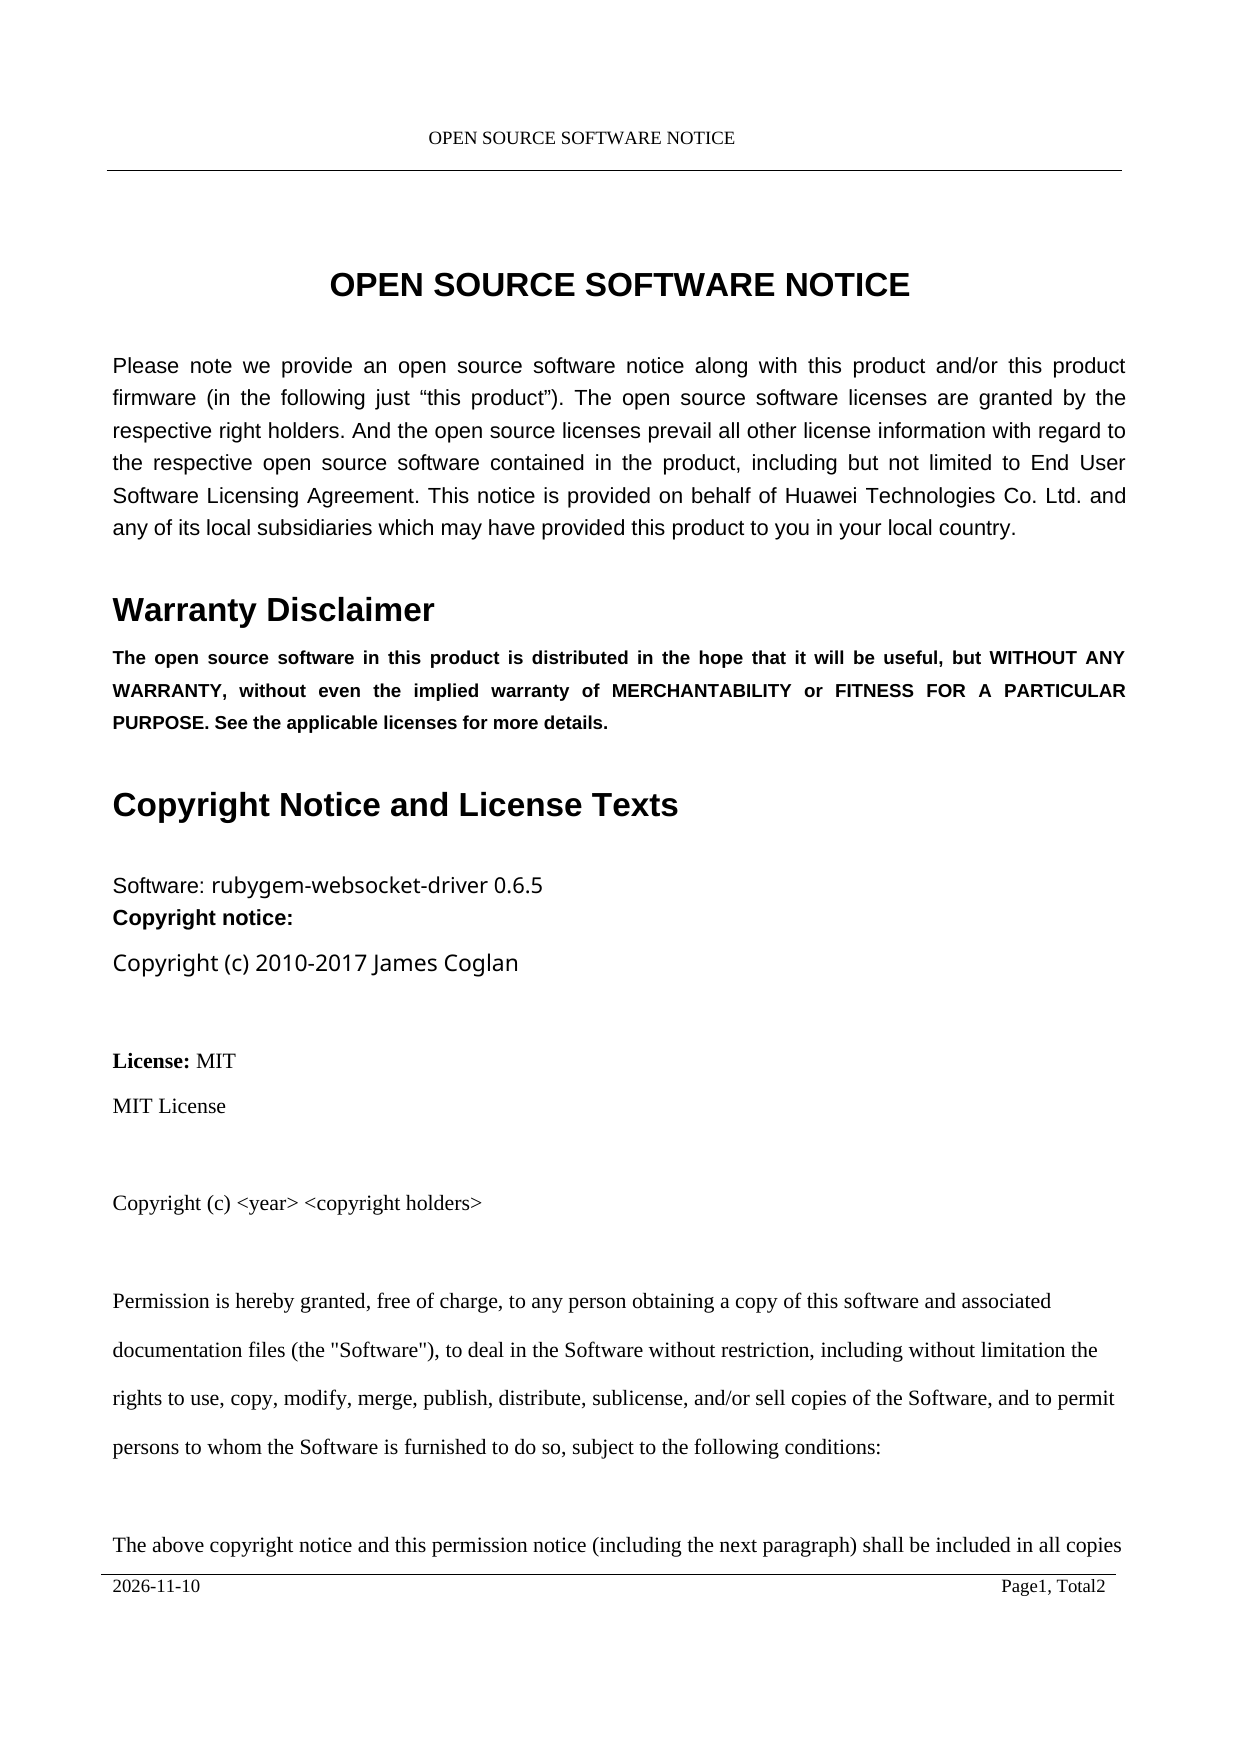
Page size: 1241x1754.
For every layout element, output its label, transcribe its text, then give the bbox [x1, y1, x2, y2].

text The open source software in this product is distributed in the hope that it will be useful, but WITHOUT ANY WARRANTY, without even the implied warranty of MERCHANTABILITY or FITNESS FOR A PARTICULAR PURPOSE. See the applicable licenses for more details. [112, 641, 1128, 739]
text Warranty Disclaimer [112, 576, 1128, 641]
text License: MIT [112, 1044, 1128, 1077]
text OPEN SOURCE SOFTWARE NOTICE [112, 251, 1128, 316]
text Copyright notice: [112, 901, 1128, 934]
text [112, 1089, 1128, 1560]
text Copyright (c) 2010-2017 James Coglan [112, 947, 1128, 1028]
text Copyright Notice and License Texts [112, 771, 1128, 836]
text Please note we provide an open source software notice along with this product and/or this product firmware (in the following just “this product”). The open source software licenses are granted by the respective right holders. And the open source licenses prevail all other license information with regard to the respective open source software contained in the product, including but not limited to End User Software Licensing Agreement. This notice is provided on behalf of Huawei Technologies Co. Ltd. and any of its local subsidiaries which may have provided this product to you in your local country. [112, 349, 1128, 544]
text Software: rubygem-websocket-driver 0.6.5 [112, 869, 1128, 901]
